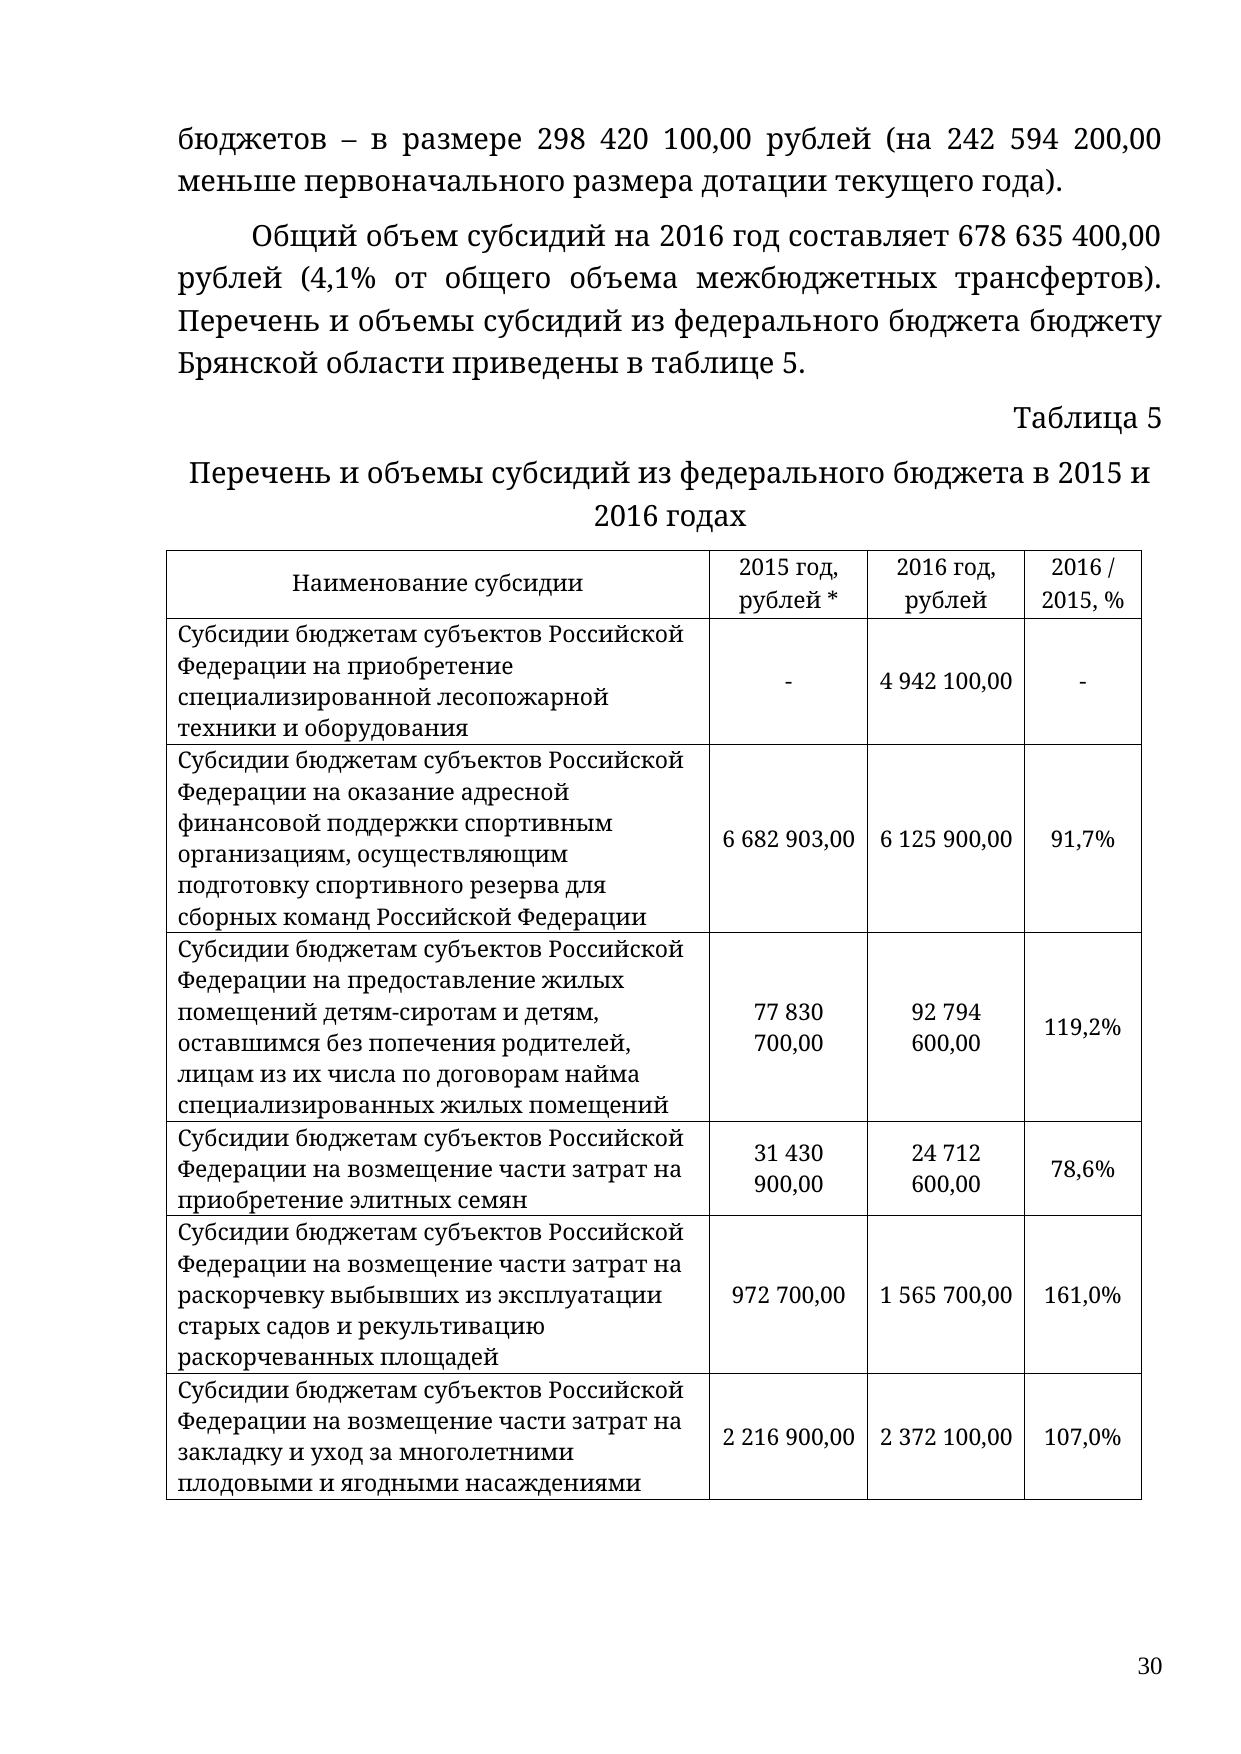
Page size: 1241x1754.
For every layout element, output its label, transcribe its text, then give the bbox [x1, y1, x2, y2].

table_cell 1 565 700,00 [868, 1216, 1024, 1373]
table_cell 78,6% [1025, 1122, 1141, 1215]
table_cell 6 125 900,00 [868, 745, 1024, 932]
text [177, 118, 1162, 200]
table_cell 6 682 903,00 [710, 745, 867, 932]
table_header 2016 год, рублей [868, 551, 1024, 617]
table_cell 2 216 900,00 [710, 1374, 867, 1499]
text Общий объем субсидий на 2016 год составляет 678 635 400,00 рублей (4,1% от общего объема межбюджетных трансфертов). Перечень и объемы субсидий из федерального бюджета бюджету Брянской области приведены в таблице 5. [177, 215, 1162, 382]
table_cell Субсидии бюджетам субъектов Российской Федерации на возмещение части затрат на раскорчевку выбывших из эксплуатации старых садов и рекультивацию раскорчеванных площадей [167, 1216, 709, 1373]
table_cell Субсидии бюджетам субъектов Российской Федерации на предоставление жилых помещений детям-сиротам и детям, оставшимся без попечения родителей, лицам из их числа по договорам найма специализированных жилых помещений [167, 933, 709, 1121]
table_cell - [710, 619, 867, 743]
table_cell 2 372 100,00 [868, 1374, 1024, 1499]
table_cell 24 712 600,00 [868, 1122, 1024, 1215]
table_cell 107,0% [1025, 1374, 1141, 1499]
table_cell 31 430 900,00 [710, 1122, 867, 1215]
table_header 2016 / 2015, % [1025, 551, 1141, 617]
table_cell Субсидии бюджетам субъектов Российской Федерации на возмещение части затрат на закладку и уход за многолетними плодовыми и ягодными насаждениями [167, 1374, 709, 1499]
table_header Наименование субсидии [167, 551, 709, 617]
table_cell 119,2% [1025, 933, 1141, 1121]
text Таблица 5 [177, 397, 1162, 437]
table_cell - [1025, 619, 1141, 743]
table_header 2015 год, рублей * [710, 551, 867, 617]
table_cell 92 794 600,00 [868, 933, 1024, 1121]
table_cell 91,7% [1025, 745, 1141, 932]
table_cell 4 942 100,00 [868, 619, 1024, 743]
table_cell Субсидии бюджетам субъектов Российской Федерации на приобретение специализированной лесопожарной техники и оборудования [167, 619, 709, 743]
table_cell Субсидии бюджетам субъектов Российской Федерации на оказание адресной финансовой поддержки спортивным организациям, осуществляющим подготовку спортивного резерва для сборных команд Российской Федерации [167, 745, 709, 932]
table_cell 161,0% [1025, 1216, 1141, 1373]
table_cell Субсидии бюджетам субъектов Российской Федерации на возмещение части затрат на приобретение элитных семян [167, 1122, 709, 1215]
table_cell 972 700,00 [710, 1216, 867, 1373]
text Перечень и объемы субсидий из федерального бюджета в 2015 и 2016 годах [177, 452, 1162, 534]
table_cell 77 830 700,00 [710, 933, 867, 1121]
